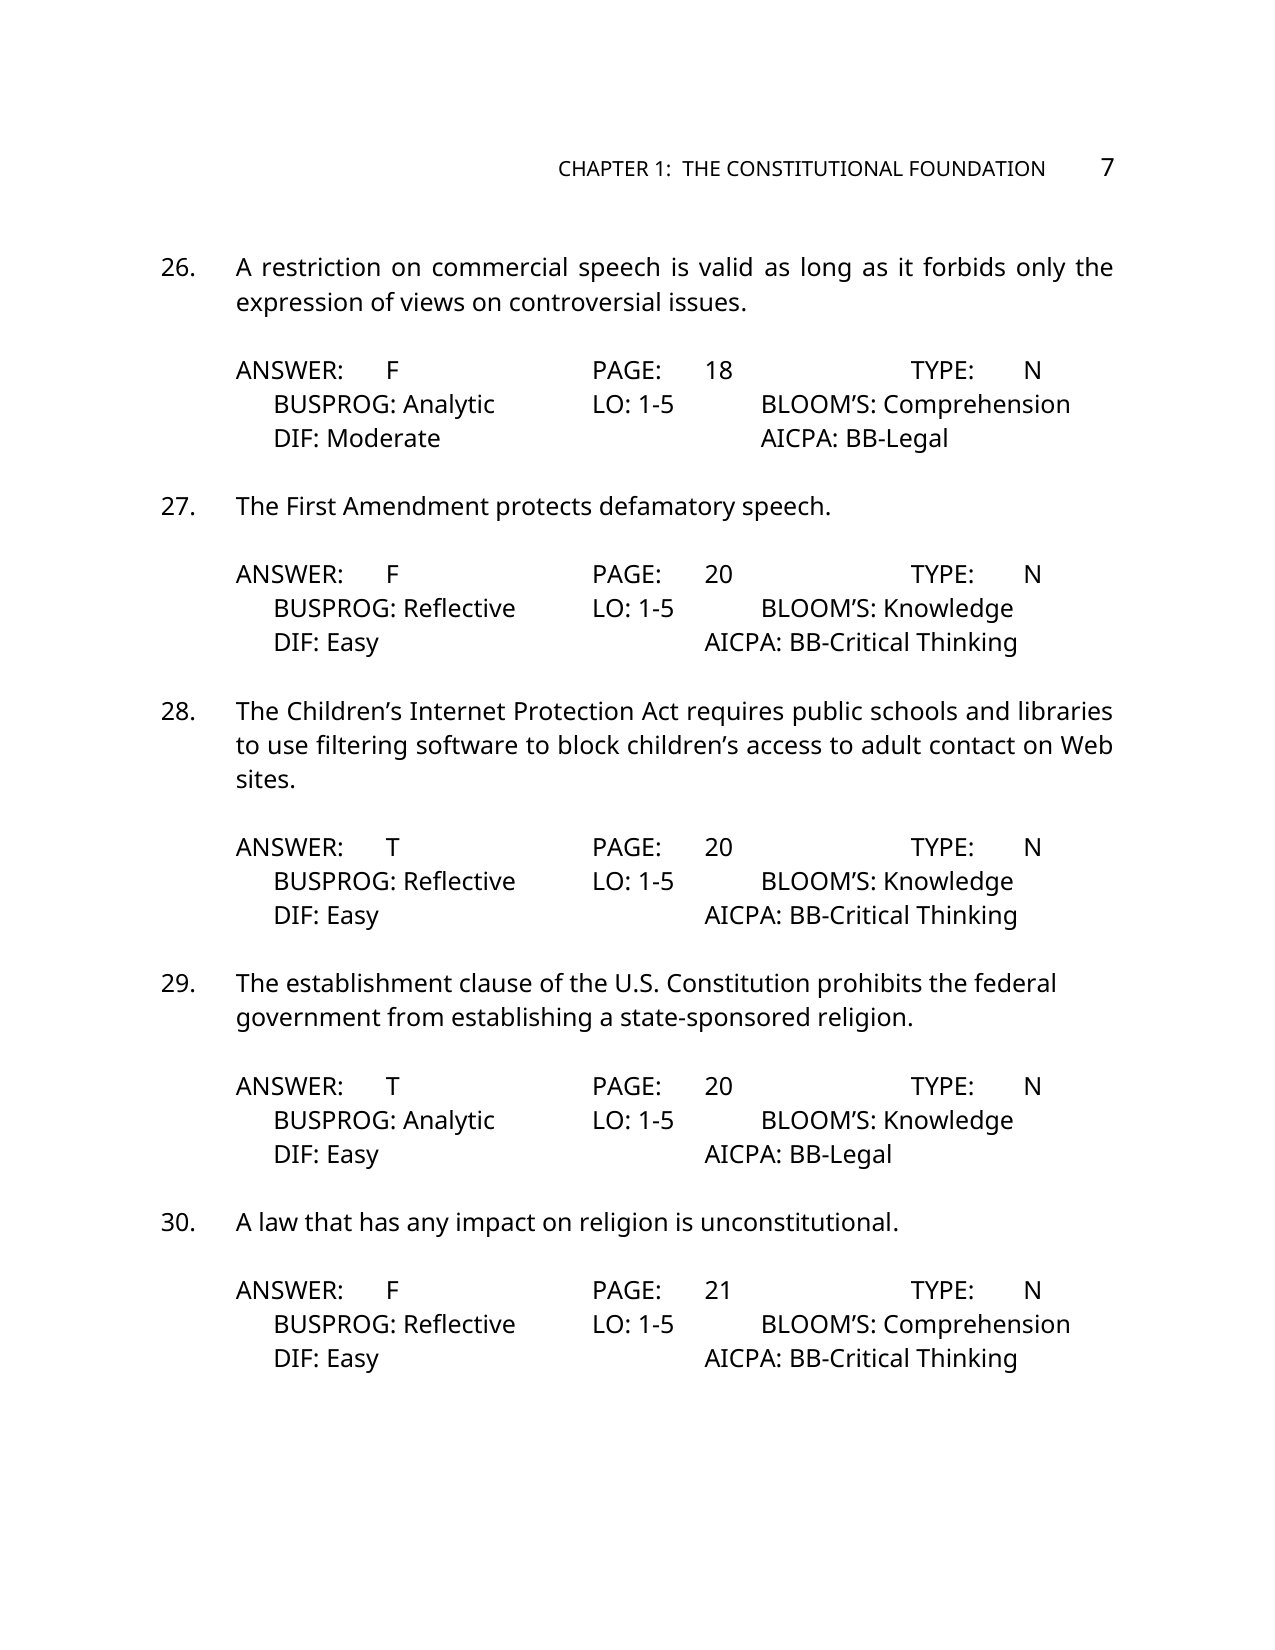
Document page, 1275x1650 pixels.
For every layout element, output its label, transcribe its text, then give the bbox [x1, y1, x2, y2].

text BUSPROG: Analytic LO: 1-5 Bloom’s: Comprehension [161, 386, 1114, 421]
text 27. The First Amendment protects defamatory speech. [161, 489, 1114, 523]
text Dif: Moderate AICPA: BB-Legal [161, 421, 1114, 454]
text 30. A law that has any impact on religion is unconstitutional. [161, 1204, 1114, 1238]
text BUSPROG: Reflective LO: 1-5 Bloom’s: Comprehension [161, 1307, 1114, 1341]
text BUSPROG: Reflective LO: 1-5 Bloom’s: Knowledge [161, 591, 1114, 625]
text Dif: Easy AICPA: BB-Critical Thinking [161, 625, 1114, 659]
text ANSWER: F PAGE: 21 TYPE: N [159, 1273, 1114, 1307]
text BUSPROG: Reflective LO: 1-5 Bloom’s: Knowledge [161, 864, 1114, 898]
text 26. A restriction on commercial speech is valid as long as it forbids only the expression of views on controversial issues. [161, 250, 1114, 318]
text ANSWER: F PAGE: 20 TYPE: N [159, 557, 1114, 591]
text 28. The Children’s Internet Protection Act requires public schools and libraries to use filtering software to block children’s access to adult contact on Web sites. [161, 693, 1114, 795]
text Dif: Easy AICPA: BB-Critical Thinking [161, 898, 1114, 932]
text BUSPROG: Analytic LO: 1-5 Bloom’s: Knowledge [161, 1102, 1114, 1136]
text ANSWER: F PAGE: 18 TYPE: N [159, 352, 1114, 386]
text ANSWER: T PAGE: 20 TYPE: N [159, 829, 1114, 864]
text Dif: Easy AICPA: BB-Legal [161, 1136, 1114, 1170]
text Dif: Easy AICPA: BB-Critical Thinking [161, 1341, 1114, 1375]
text 29. The establishment clause of the U.S. Constitution prohibits the federal government from establishing a state-sponsored religion. [161, 966, 1114, 1034]
text ANSWER: T PAGE: 20 TYPE: N [159, 1068, 1114, 1102]
